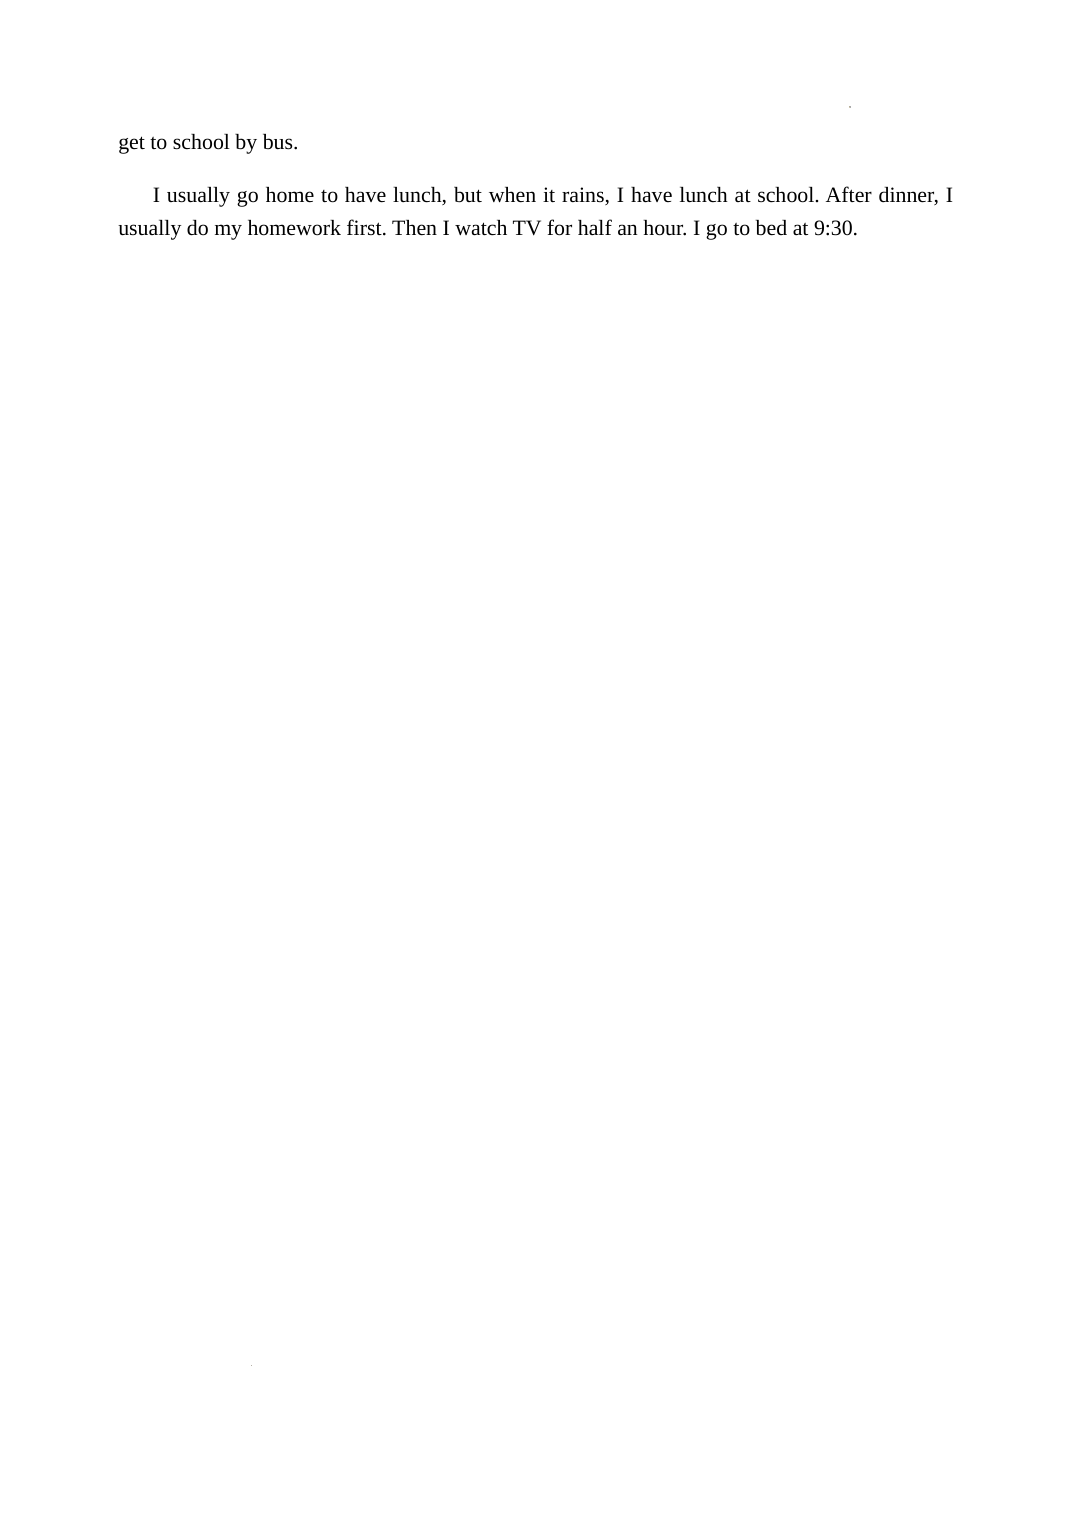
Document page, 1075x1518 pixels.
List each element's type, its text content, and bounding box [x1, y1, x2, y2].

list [118, 125, 957, 158]
list I usually go home to have lunch, but when it rains, I have lunch at school. After dinner, I usually do my homework first. Then I watch TV for half an hour. I go to bed at 9:30. [118, 178, 957, 243]
